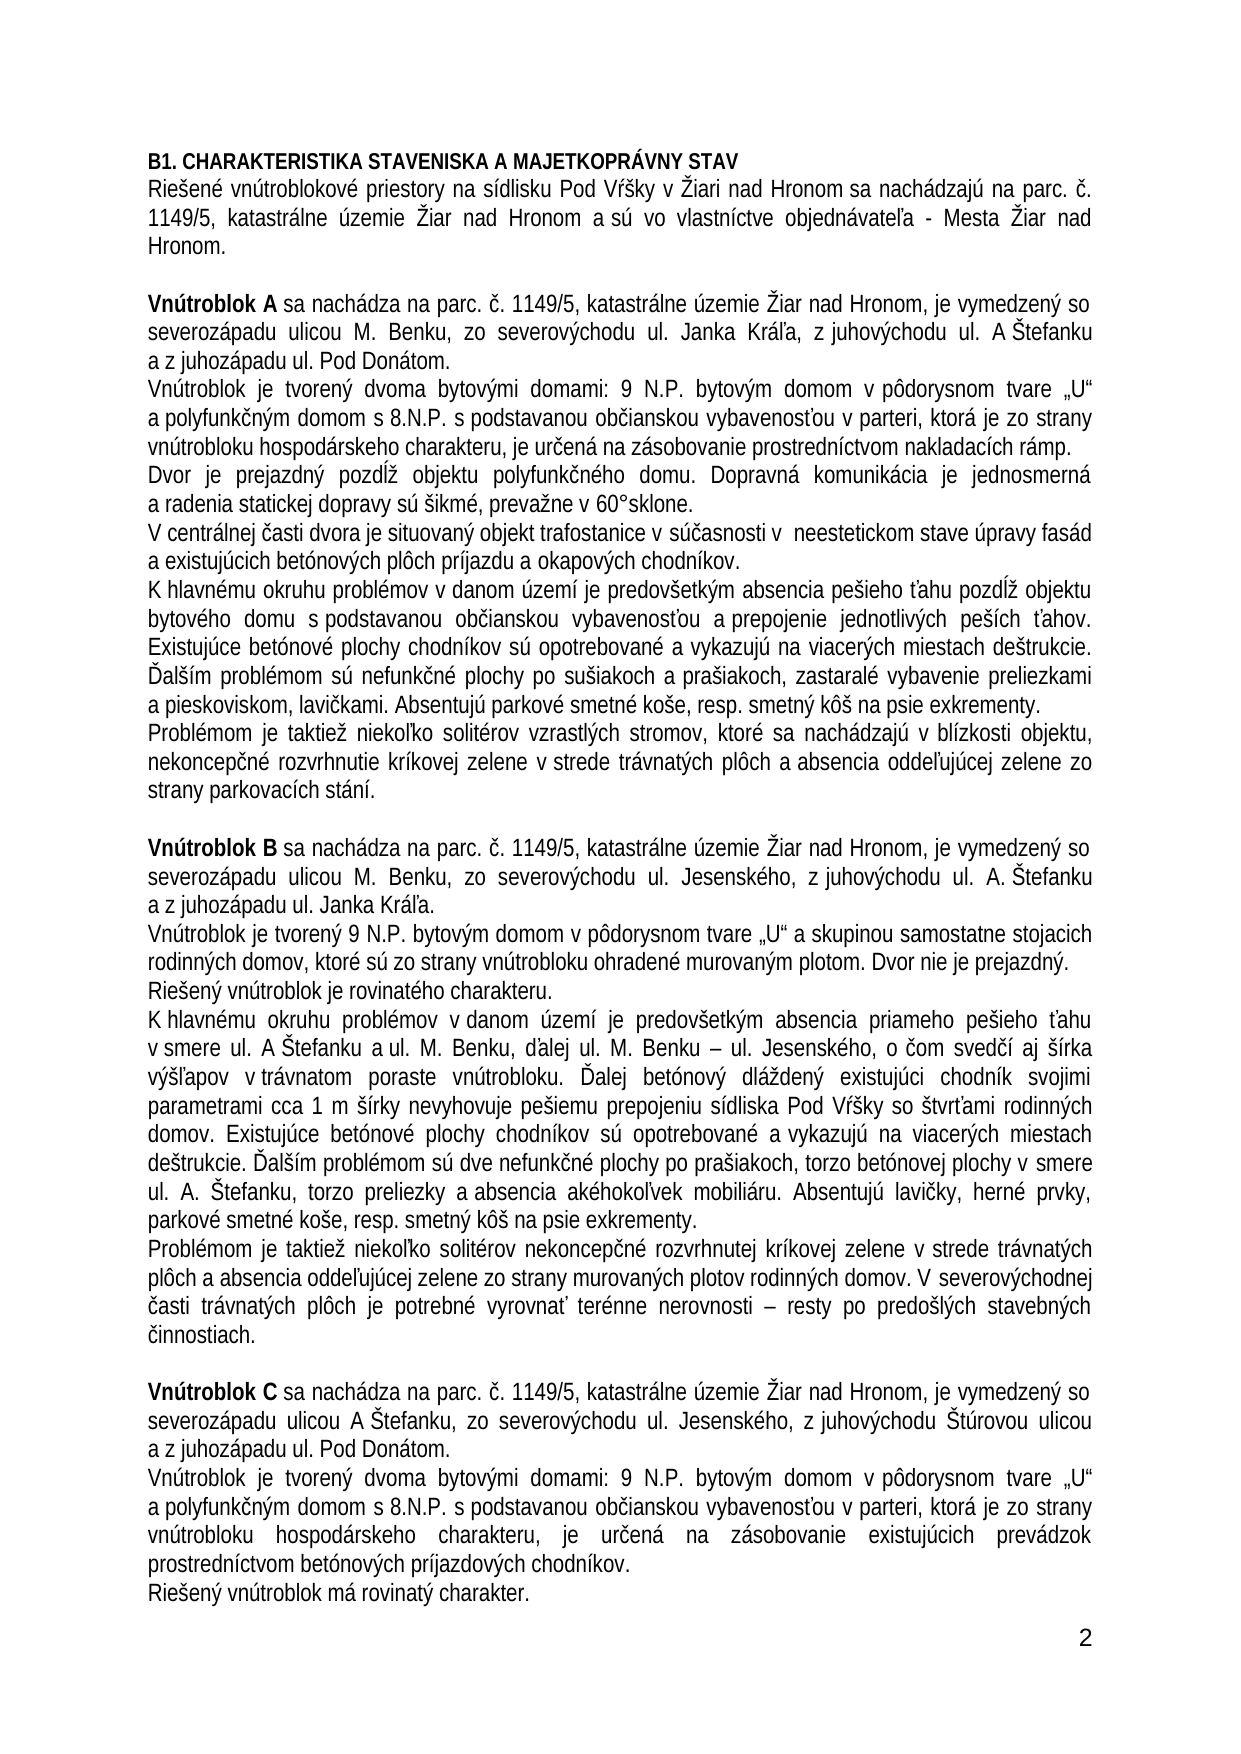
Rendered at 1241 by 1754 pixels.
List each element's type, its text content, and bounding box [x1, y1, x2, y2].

text K hlavnému okruhu problémov v danom území je predovšetkým absencia pešieho ťahu pozdĺž objektu bytového domu s podstavanou občianskou vybavenosťou a prepojenie jednotlivých peších ťahov. Existujúce betónové plochy chodníkov sú opotrebované a vykazujú na viacerých miestach deštrukcie. Ďalším problémom sú nefunkčné plochy po sušiakoch a prašiakoch, zastaralé vybavenie preliezkami a pieskoviskom, lavičkami. Absentujú parkové smetné koše, resp. smetný kôš na psie exkrementy. [148, 575, 1093, 718]
text Vnútroblok A sa nachádza na parc. č. 1149/5, katastrálne územie Žiar nad Hronom, je vymedzený so severozápadu ulicou M. Benku, zo severovýchodu ul. Janka Kráľa, z juhovýchodu ul. A Štefanku a z juhozápadu ul. Pod Donátom. [148, 288, 1093, 374]
text Problémom je taktiež niekoľko solitérov vzrastlých stromov, ktoré sa nachádzajú v blízkosti objektu, nekoncepčné rozvrhnutie kríkovej zelene v strede trávnatých plôch a absencia oddeľujúcej zelene zo strany parkovacích stání. [148, 718, 1093, 804]
text Dvor je prejazdný pozdĺž objektu polyfunkčného domu. Dopravná komunikácia je jednosmerná a radenia statickej dopravy sú šikmé, prevažne v 60°sklone. [148, 460, 1093, 518]
text Problémom je taktiež niekoľko solitérov nekoncepčné rozvrhnutej kríkovej zelene v strede trávnatých plôch a absencia oddeľujúcej zelene zo strany murovaných plotov rodinných domov. V severovýchodnej časti trávnatých plôch je potrebné vyrovnať terénne nerovnosti – resty po predošlých stavebných činnostiach. [148, 1234, 1093, 1348]
text K hlavnému okruhu problémov v danom území je predovšetkým absencia priameho pešieho ťahu v smere ul. A Štefanku a ul. M. Benku, ďalej ul. M. Benku – ul. Jesenského, o čom svedčí aj šírka výšľapov v trávnatom poraste vnútrobloku. Ďalej betónový dláždený existujúci chodník svojimi parametrami cca 1 m šírky nevyhovuje pešiemu prepojeniu sídliska Pod Vŕšky so štvrťami rodinných domov. Existujúce betónové plochy chodníkov sú opotrebované a vykazujú na viacerých miestach deštrukcie. Ďalším problémom sú dve nefunkčné plochy po prašiakoch, torzo betónovej plochy v smere ul. A. Štefanku, torzo preliezky a absencia akéhokoľvek mobiliáru. Absentujú lavičky, herné prvky, parkové smetné koše, resp. smetný kôš na psie exkrementy. [148, 1005, 1093, 1234]
text Riešený vnútroblok má rovinatý charakter. [148, 1578, 1093, 1606]
text V centrálnej časti dvora je situovaný objekt trafostanice v súčasnosti v neestetickom stave úpravy fasád a existujúcich betónových plôch príjazdu a okapových chodníkov. [148, 518, 1093, 575]
text Vnútroblok je tvorený dvoma bytovými domami: 9 N.P. bytovým domom v pôdorysnom tvare „U“ a polyfunkčným domom s 8.N.P. s podstavanou občianskou vybavenosťou v parteri, ktorá je zo strany vnútrobloku hospodárskeho charakteru, je určená na zásobovanie existujúcich prevádzok prostredníctvom betónových príjazdových chodníkov. [148, 1463, 1093, 1578]
text B1. CHARAKTERISTIKA STAVENISKA A MAJETKOPRÁVNY STAV Riešené vnútroblokové priestory na sídlisku Pod Vŕšky v Žiari nad Hronom sa nachádzajú na parc. č. 1149/5, katastrálne územie Žiar nad Hronom a sú vo vlastníctve objednávateľa - Mesta Žiar nad Hronom. [148, 148, 1093, 260]
text Vnútroblok je tvorený dvoma bytovými domami: 9 N.P. bytovým domom v pôdorysnom tvare „U“ a polyfunkčným domom s 8.N.P. s podstavanou občianskou vybavenosťou v parteri, ktorá je zo strany vnútrobloku hospodárskeho charakteru, je určená na zásobovanie prostredníctvom nakladacích rámp. [148, 374, 1093, 460]
text Vnútroblok B sa nachádza na parc. č. 1149/5, katastrálne územie Žiar nad Hronom, je vymedzený so severozápadu ulicou M. Benku, zo severovýchodu ul. Jesenského, z juhovýchodu ul. A. Štefanku a z juhozápadu ul. Janka Kráľa. [148, 833, 1093, 919]
text Vnútroblok C sa nachádza na parc. č. 1149/5, katastrálne územie Žiar nad Hronom, je vymedzený so severozápadu ulicou A Štefanku, zo severovýchodu ul. Jesenského, z juhovýchodu Štúrovou ulicou a z juhozápadu ul. Pod Donátom. [148, 1377, 1093, 1463]
text Vnútroblok je tvorený 9 N.P. bytovým domom v pôdorysnom tvare „U“ a skupinou samostatne stojacich rodinných domov, ktoré sú zo strany vnútrobloku ohradené murovaným plotom. Dvor nie je prejazdný. [148, 919, 1093, 976]
text Riešený vnútroblok je rovinatého charakteru. [148, 976, 1093, 1005]
